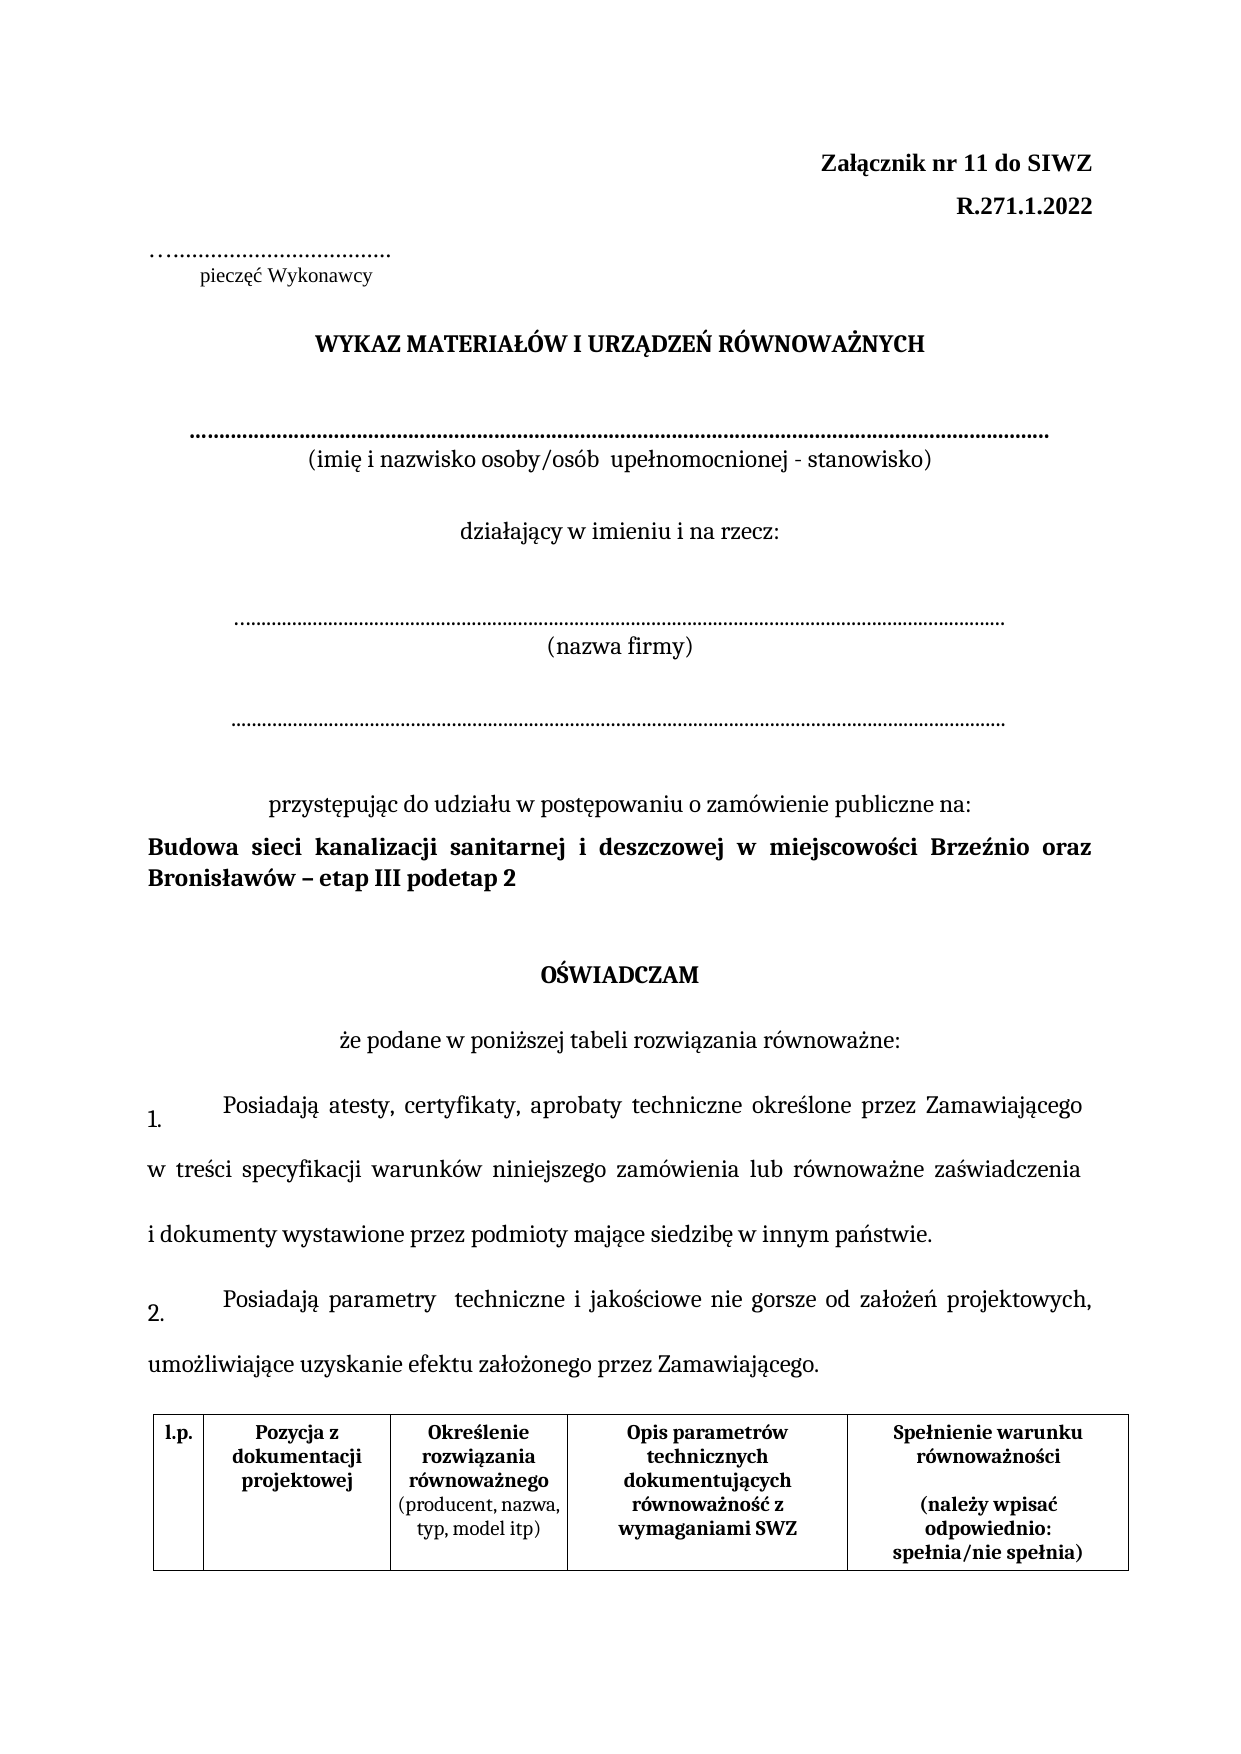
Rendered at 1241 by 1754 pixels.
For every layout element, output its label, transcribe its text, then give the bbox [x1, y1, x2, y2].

text …................................... [148, 234, 1093, 263]
text przystępując do udziału w postępowaniu o zamówienie publiczne na: [148, 790, 1093, 818]
text …................................................................................................................................................... [148, 603, 1093, 632]
table_header Pozycja z dokumentacji projektowej [204, 1415, 390, 1570]
text (nazwa firmy) [148, 632, 1093, 660]
text OŚWIADCZAM [148, 961, 1093, 1004]
text pieczęć Wykonawcy [148, 263, 1093, 287]
text że podane w poniższej tabeli rozwiązania równoważne: [148, 1026, 1093, 1069]
list Posiadają atesty, certyfikaty, aprobaty techniczne określone przez Zamawiającego w treści specyfikacji warunków niniejszego zamówienia lub równoważne zaświadczenia i dokumenty wystawione przez podmioty mające siedzibę w innym państwie. [148, 1091, 1093, 1263]
table_header Opis parametrów technicznych dokumentujących równoważność z wymaganiami SWZ [568, 1415, 847, 1570]
list Posiadają parametry techniczne i jakościowe nie gorsze od założeń projektowych, umożliwiające uzyskanie efektu założonego przez Zamawiającego. [148, 1285, 1093, 1393]
text Załącznik nr 11 do SIWZ R.271.1.2022 [768, 148, 1093, 219]
table_header Spełnienie warunku równoważności (należy wpisać odpowiednio: spełnia/nie spełnia) [848, 1415, 1128, 1570]
text …................................................................................................................................................... [148, 416, 1093, 445]
text (imię i nazwisko osoby/osób upełnomocnionej - stanowisko) [148, 445, 1093, 473]
text WYKAZ MATERIAŁÓW I URZĄDZEŃ RÓWNOWAŻNYCH [148, 330, 1093, 358]
text Budowa sieci kanalizacji sanitarnej i deszczowej w miejscowości Brzeźnio oraz Bronisławów – etap III podetap 2 [148, 833, 1093, 893]
text ....................................................................................................................................................... [148, 703, 1093, 732]
text działający w imieniu i na rzecz: [148, 517, 1093, 545]
table_header l.p. [154, 1415, 203, 1570]
table_header Określenie rozwiązania równoważnego (producent, nazwa, typ, model itp) [391, 1415, 567, 1570]
